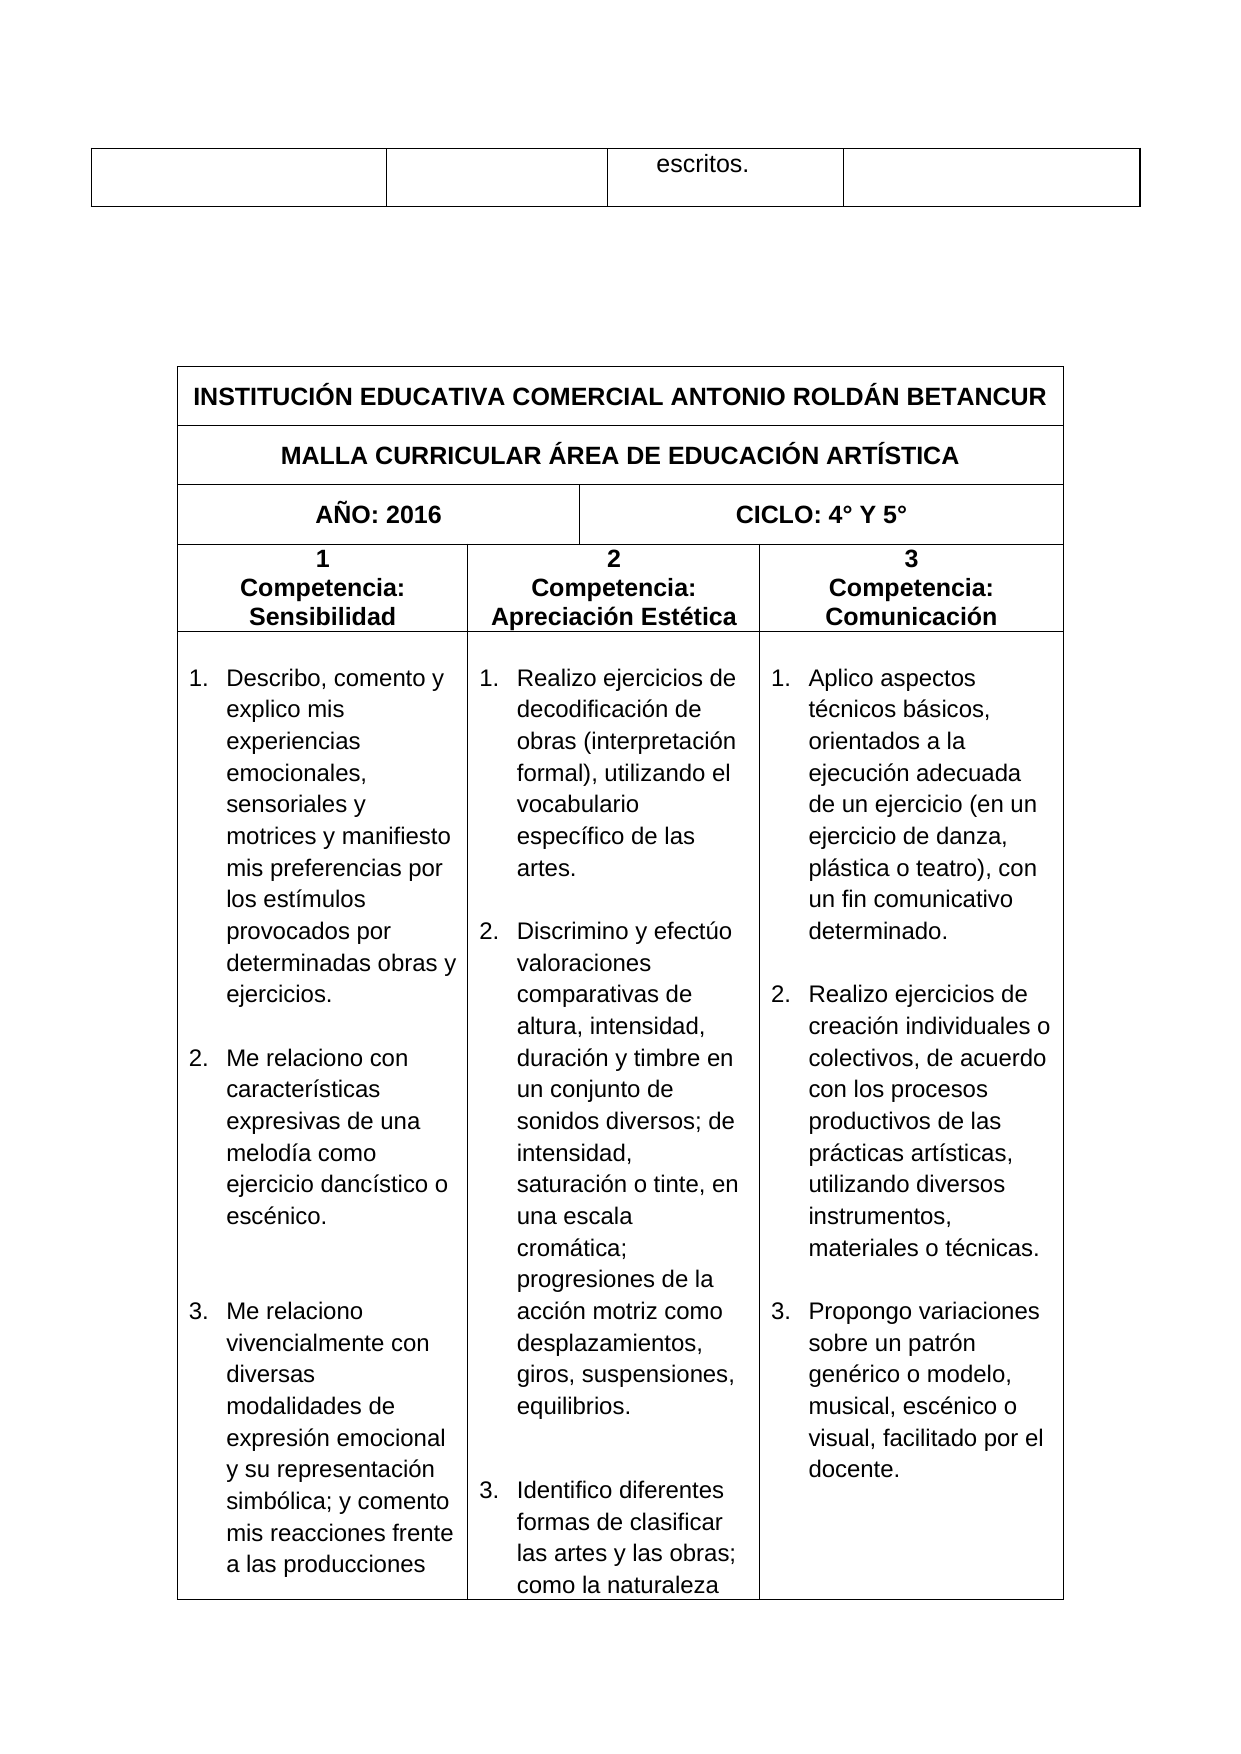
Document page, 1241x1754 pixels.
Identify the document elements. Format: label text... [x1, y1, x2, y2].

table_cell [844, 149, 1139, 206]
table_cell 2 Competencia: Apreciación Estética [468, 545, 759, 631]
table_header INSTITUCIÓN EDUCATIVA COMERCIAL ANTONIO ROLDÁN BETANCUR [178, 367, 1063, 425]
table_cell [387, 149, 607, 206]
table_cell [178, 632, 467, 1598]
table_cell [468, 632, 759, 1598]
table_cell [760, 632, 1063, 1598]
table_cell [608, 149, 843, 206]
table_cell 1 Competencia: Sensibilidad [178, 545, 467, 631]
table_cell MALLA CURRICULAR ÁREA DE EDUCACIÓN ARTÍSTICA [178, 426, 1063, 484]
table_cell AÑO: 2016 [178, 485, 579, 543]
table_cell 3 Competencia: Comunicación [760, 545, 1063, 631]
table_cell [92, 149, 386, 206]
table_cell CICLO: 4° Y 5° [580, 485, 1063, 543]
